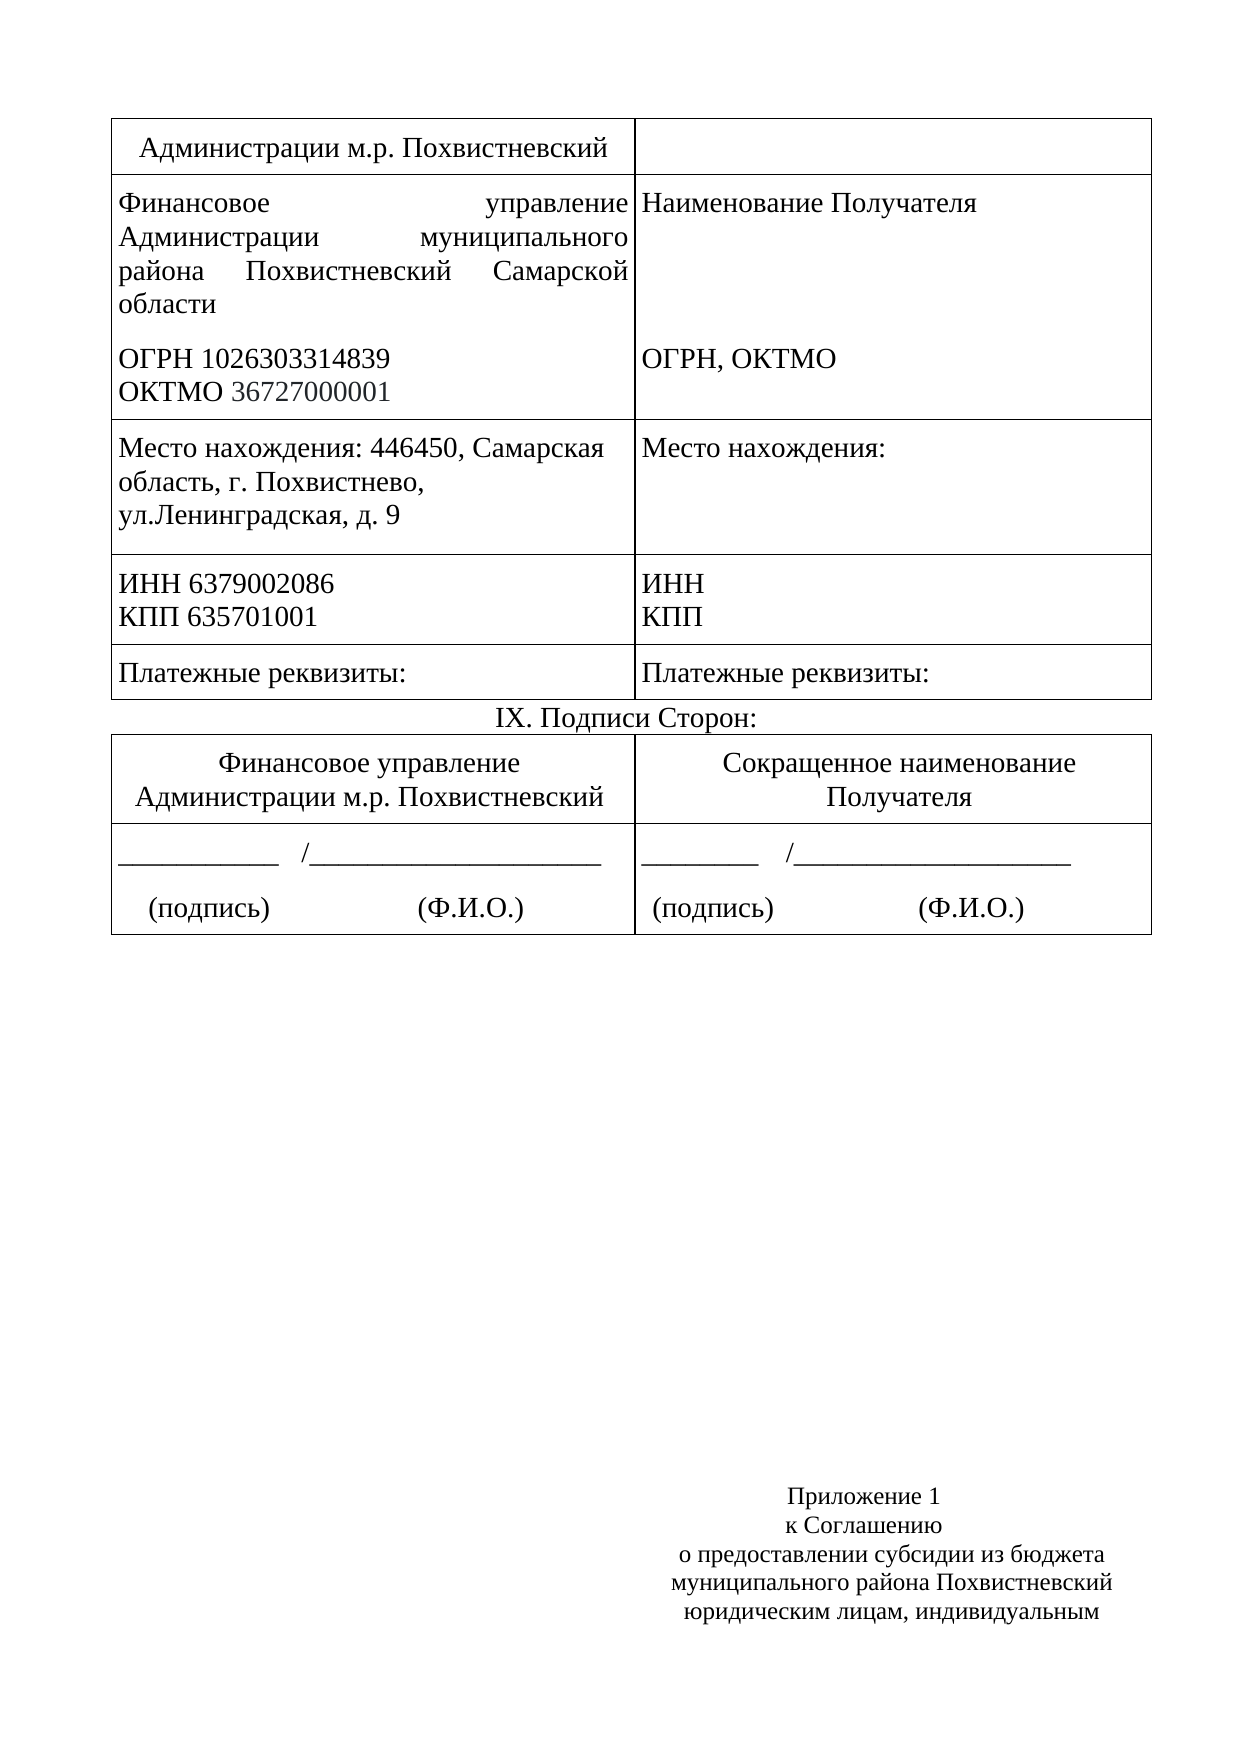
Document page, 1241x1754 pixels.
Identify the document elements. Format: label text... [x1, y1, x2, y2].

table_cell (подпись) [636, 879, 779, 934]
table_cell ________ [636, 824, 779, 879]
table_cell Место нахождения: 446450, Самарская область, г. Похвистнево, ул.Ленинградская, д. 9 [112, 420, 634, 554]
table_cell ОГРН 1026303314839 ОКТМО 36727000001 [112, 330, 634, 419]
table_cell /___________________ [779, 824, 1151, 879]
table_cell ОГРН, ОКТМО [636, 330, 1151, 419]
table_cell /____________________ [295, 824, 634, 879]
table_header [636, 119, 1151, 174]
table_cell Место нахождения: [636, 420, 1151, 554]
table_cell (Ф.И.О.) [295, 879, 634, 934]
table_header Сокращенное наименование Получателя [636, 735, 1151, 823]
table_cell Финансовое управление Администрации муниципального района Похвистневский Самарской области [112, 175, 634, 330]
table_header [112, 119, 634, 174]
text Приложение 1 [605, 1481, 1122, 1510]
table_cell ИНН КПП [636, 555, 1151, 643]
text к Соглашению [605, 1510, 1122, 1539]
table_cell Наименование Получателя [636, 175, 1151, 330]
table_cell ИНН 6379002086 КПП 635701001 [112, 555, 634, 643]
table_cell ___________ [112, 824, 295, 879]
table_cell (подпись) [112, 879, 295, 934]
table_cell Платежные реквизиты: [636, 645, 1151, 699]
text IX. Подписи Сторон: [118, 700, 1134, 734]
table_cell (Ф.И.О.) [779, 879, 1151, 934]
table_header Финансовое управление Администрации м.р. Похвистневский [112, 735, 634, 823]
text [650, 1539, 1134, 1625]
table_cell Платежные реквизиты: [112, 645, 634, 699]
